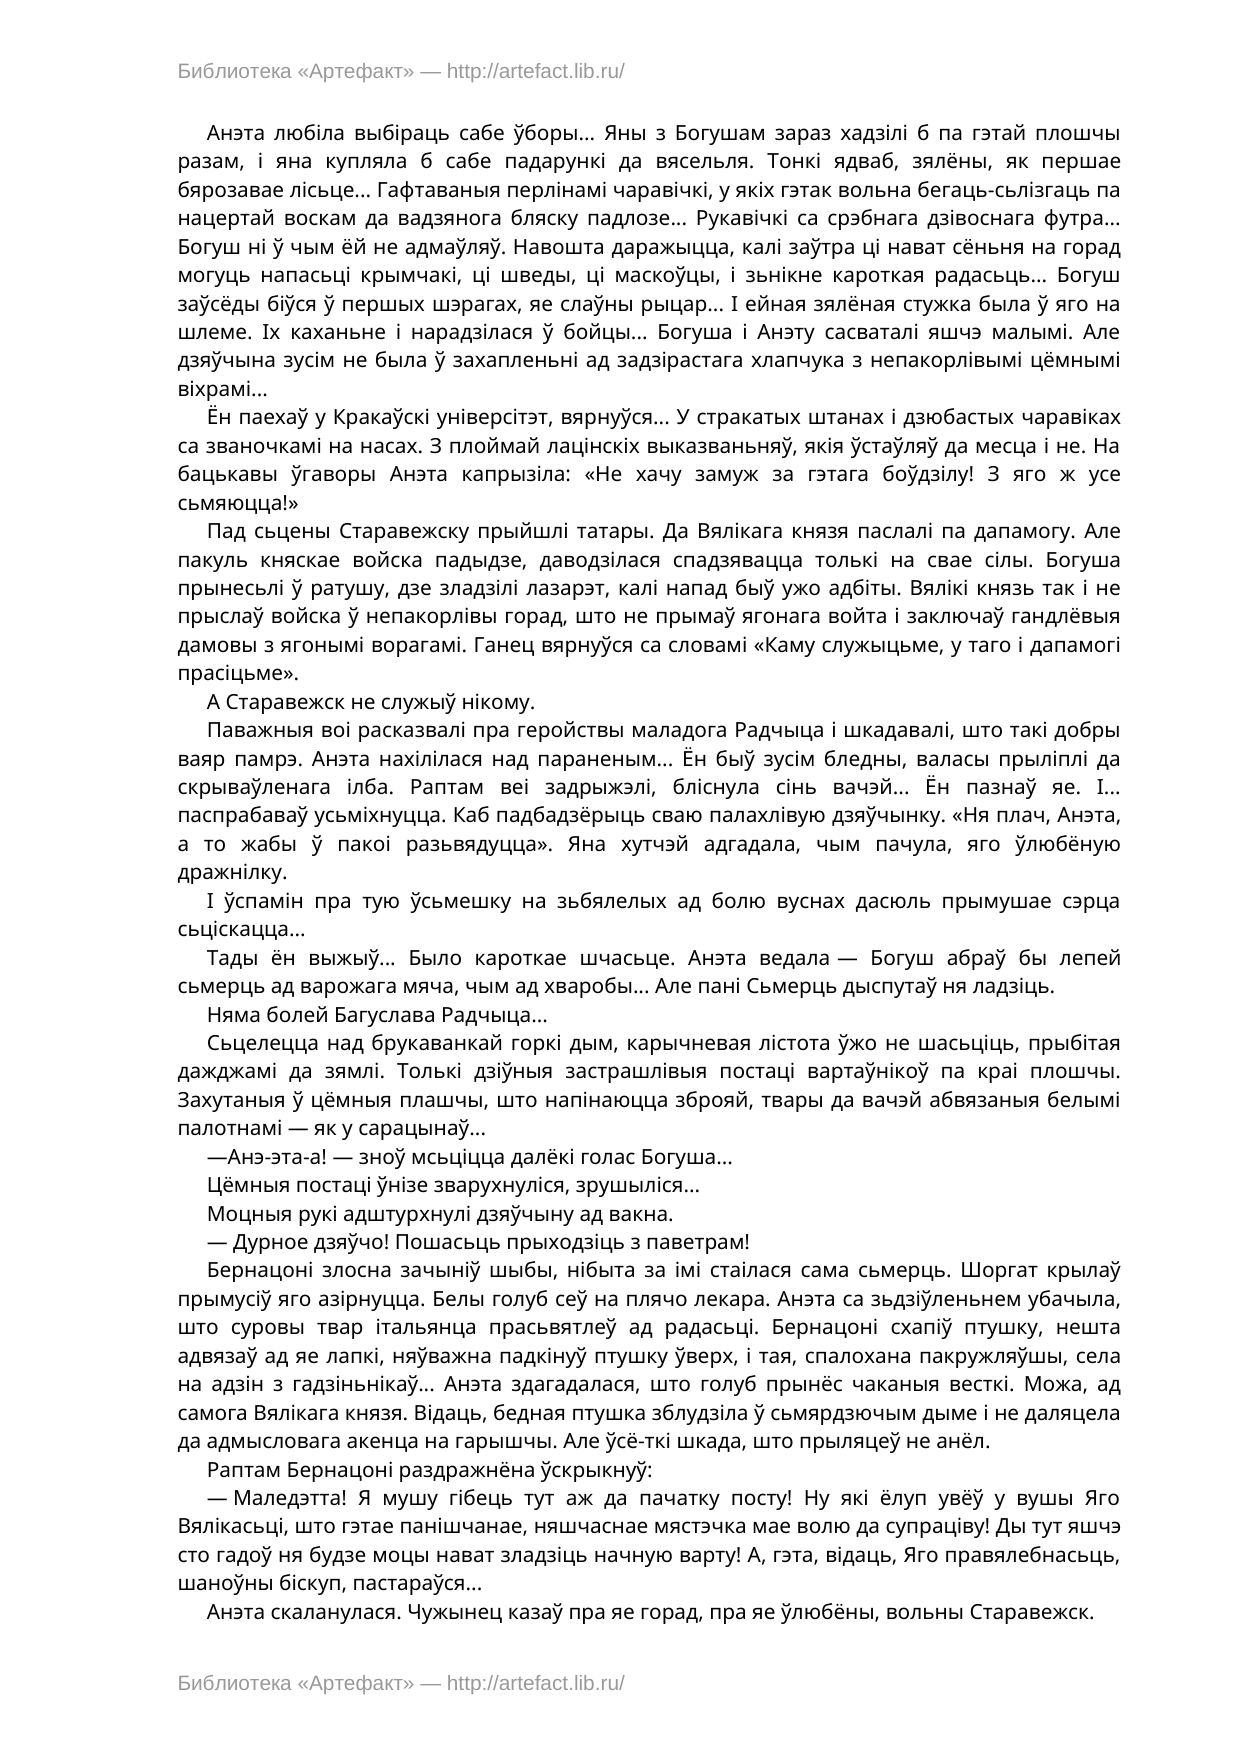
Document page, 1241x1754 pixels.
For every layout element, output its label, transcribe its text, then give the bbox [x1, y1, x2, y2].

text — Дурное дзяўчо! Пошасьць прыходзіць з паветрам! [177, 1227, 1122, 1256]
text Анэта любіла выбіраць сабе ўборы... Яны з Богушам зараз хадзілі б па гэтай плошчы разам, і яна купляла б сабе падарункі да вясельля. Тонкі ядваб, зялёны, як першае бярозавае лісьце... Гафтаваныя перлінамі чаравічкі, у якіх гэтак вольна бегаць-сьлізгаць па нацертай воскам да вадзянога бляску падлозе... Рукавічкі са срэбнага дзівоснага футра... Богуш ні ў чым ёй не адмаўляў. Навошта даражыцца, калі заўтра ці нават сёньня на горад могуць напасьці крымчакі, ці шведы, ці маскоўцы, і зьнікне кароткая радасьць... Богуш заўсёды біўся ў першых шэрагах, яе слаўны рыцар... І ейная зялёная стужка была ў яго на шлеме. Іх каханьне і нарадзілася ў бойцы... Богуша і Анэту сасваталі яшчэ малымі. Але дзяўчына зусім не была ў захапленьні ад задзірастага хлапчука з непакорлівымі цёмнымі віхрамі... [177, 118, 1122, 402]
text Раптам Бернацоні раздражнёна ўскрыкнуў: [177, 1455, 1122, 1483]
text Моцныя рукі адштурхнулі дзяўчыну ад вакна. [177, 1199, 1122, 1227]
text Цёмныя постаці ўнізе зварухнуліся, зрушыліся... [177, 1170, 1122, 1199]
text —Анэ-эта-а! — зноў мсьціцца далёкі голас Богуша... [177, 1142, 1122, 1170]
text Пад сьцены Старавежску прыйшлі татары. Да Вялікага князя паслалі па дапамогу. Але пакуль княскае войска падыдзе, даводзілася спадзявацца толькі на свае сілы. Богуша прынесьлі ў ратушу, дзе зладзілі лазарэт, калі напад быў ужо адбіты. Вялікі князь так і не прыслаў войска ў непакорлівы горад, што не прымаў ягонага войта і заключаў гандлёвыя дамовы з ягонымі ворагамі. Ганец вярнуўся са словамі «Каму служыцьме, у таго і дапамогі прасіцьме». [177, 516, 1122, 687]
text Няма болей Багуслава Радчыца... [177, 1000, 1122, 1028]
text Бернацоні злосна зачыніў шыбы, нібыта за імі стаілася сама сьмерць. Шоргат крылаў прымусіў яго азірнуцца. Белы голуб сеў на плячо лекара. Анэта са зьдзіўленьнем убачыла, што суровы твар італьянца прасьвятлеў ад радасьці. Бернацоні схапіў птушку, нешта адвязаў ад яе лапкі, няўважна падкінуў птушку ўверх, і тая, спалохана пакружляўшы, села на адзін з гадзіньнікаў... Анэта здагадалася, што голуб прынёс чаканыя весткі. Можа, ад самога Вялікага князя. Відаць, бедная птушка зблудзіла ў сьмярдзючым дыме і не даляцела да адмысловага акенца на гарышчы. Але ўсё-ткі шкада, што прыляцеў не анёл. [177, 1256, 1122, 1455]
text А Старавежск не служыў нікому. [177, 687, 1122, 715]
text Тады ён выжыў... Было кароткае шчасьце. Анэта ведала — Богуш абраў бы лепей сьмерць ад варожага мяча, чым ад хваробы... Але пані Сьмерць дыспутаў ня ладзіць. [177, 943, 1122, 1000]
text Анэта скаланулася. Чужынец казаў пра яе горад, пра яе ўлюбёны, вольны Старавежск. [177, 1597, 1122, 1625]
text Паважныя воі расказвалі пра геройствы маладога Радчыца і шкадавалі, што такі добры ваяр памрэ. Анэта нахілілася над параненым... Ён быў зусім бледны, валасы прыліплі да скрываўленага ілба. Раптам веі задрыжэлі, бліснула сінь вачэй... Ён пазнаў яе. І... паспрабаваў усьміхнуцца. Каб падбадзёрыць сваю палахлівую дзяўчынку. «Ня плач, Анэта, а то жабы ў пакоі разьвядуцца». Яна хутчэй адгадала, чым пачула, яго ўлюбёную дражнілку. [177, 715, 1122, 886]
text І ўспамін пра тую ўсьмешку на зьбялелых ад болю вуснах дасюль прымушае сэрца сьціскацца... [177, 886, 1122, 943]
text — Маледэтта! Я мушу гібець тут аж да пачатку посту! Ну які ёлуп увёў у вушы Яго Вялікасьці, што гэтае панішчанае, няшчаснае мястэчка мае волю да супраціву! Ды тут яшчэ сто гадоў ня будзе моцы нават зладзіць начную варту! А, гэта, відаць, Яго правялебнасьць, шаноўны біскуп, пастараўся... [177, 1483, 1122, 1597]
text Сьцелецца над брукаванкай горкі дым, карычневая лістота ўжо не шасьціць, прыбітая дажджамі да зямлі. Толькі дзіўныя застрашлівыя постаці вартаўнікоў па краі плошчы. Захутаныя ў цёмныя плашчы, што напінаюцца зброяй, твары да вачэй абвязаныя белымі палотнамі — як у сарацынаў... [177, 1028, 1122, 1142]
text Ён паехаў у Кракаўскі універсітэт, вярнуўся... У стракатых штанах і дзюбастых чаравіках са званочкамі на насах. З плоймай лацінскіх выказваньняў, якія ўстаўляў да месца і не. На бацькавы ўгаворы Анэта капрызіла: «Не хачу замуж за гэтага боўдзілу! З яго ж усе сьмяюцца!» [177, 402, 1122, 516]
